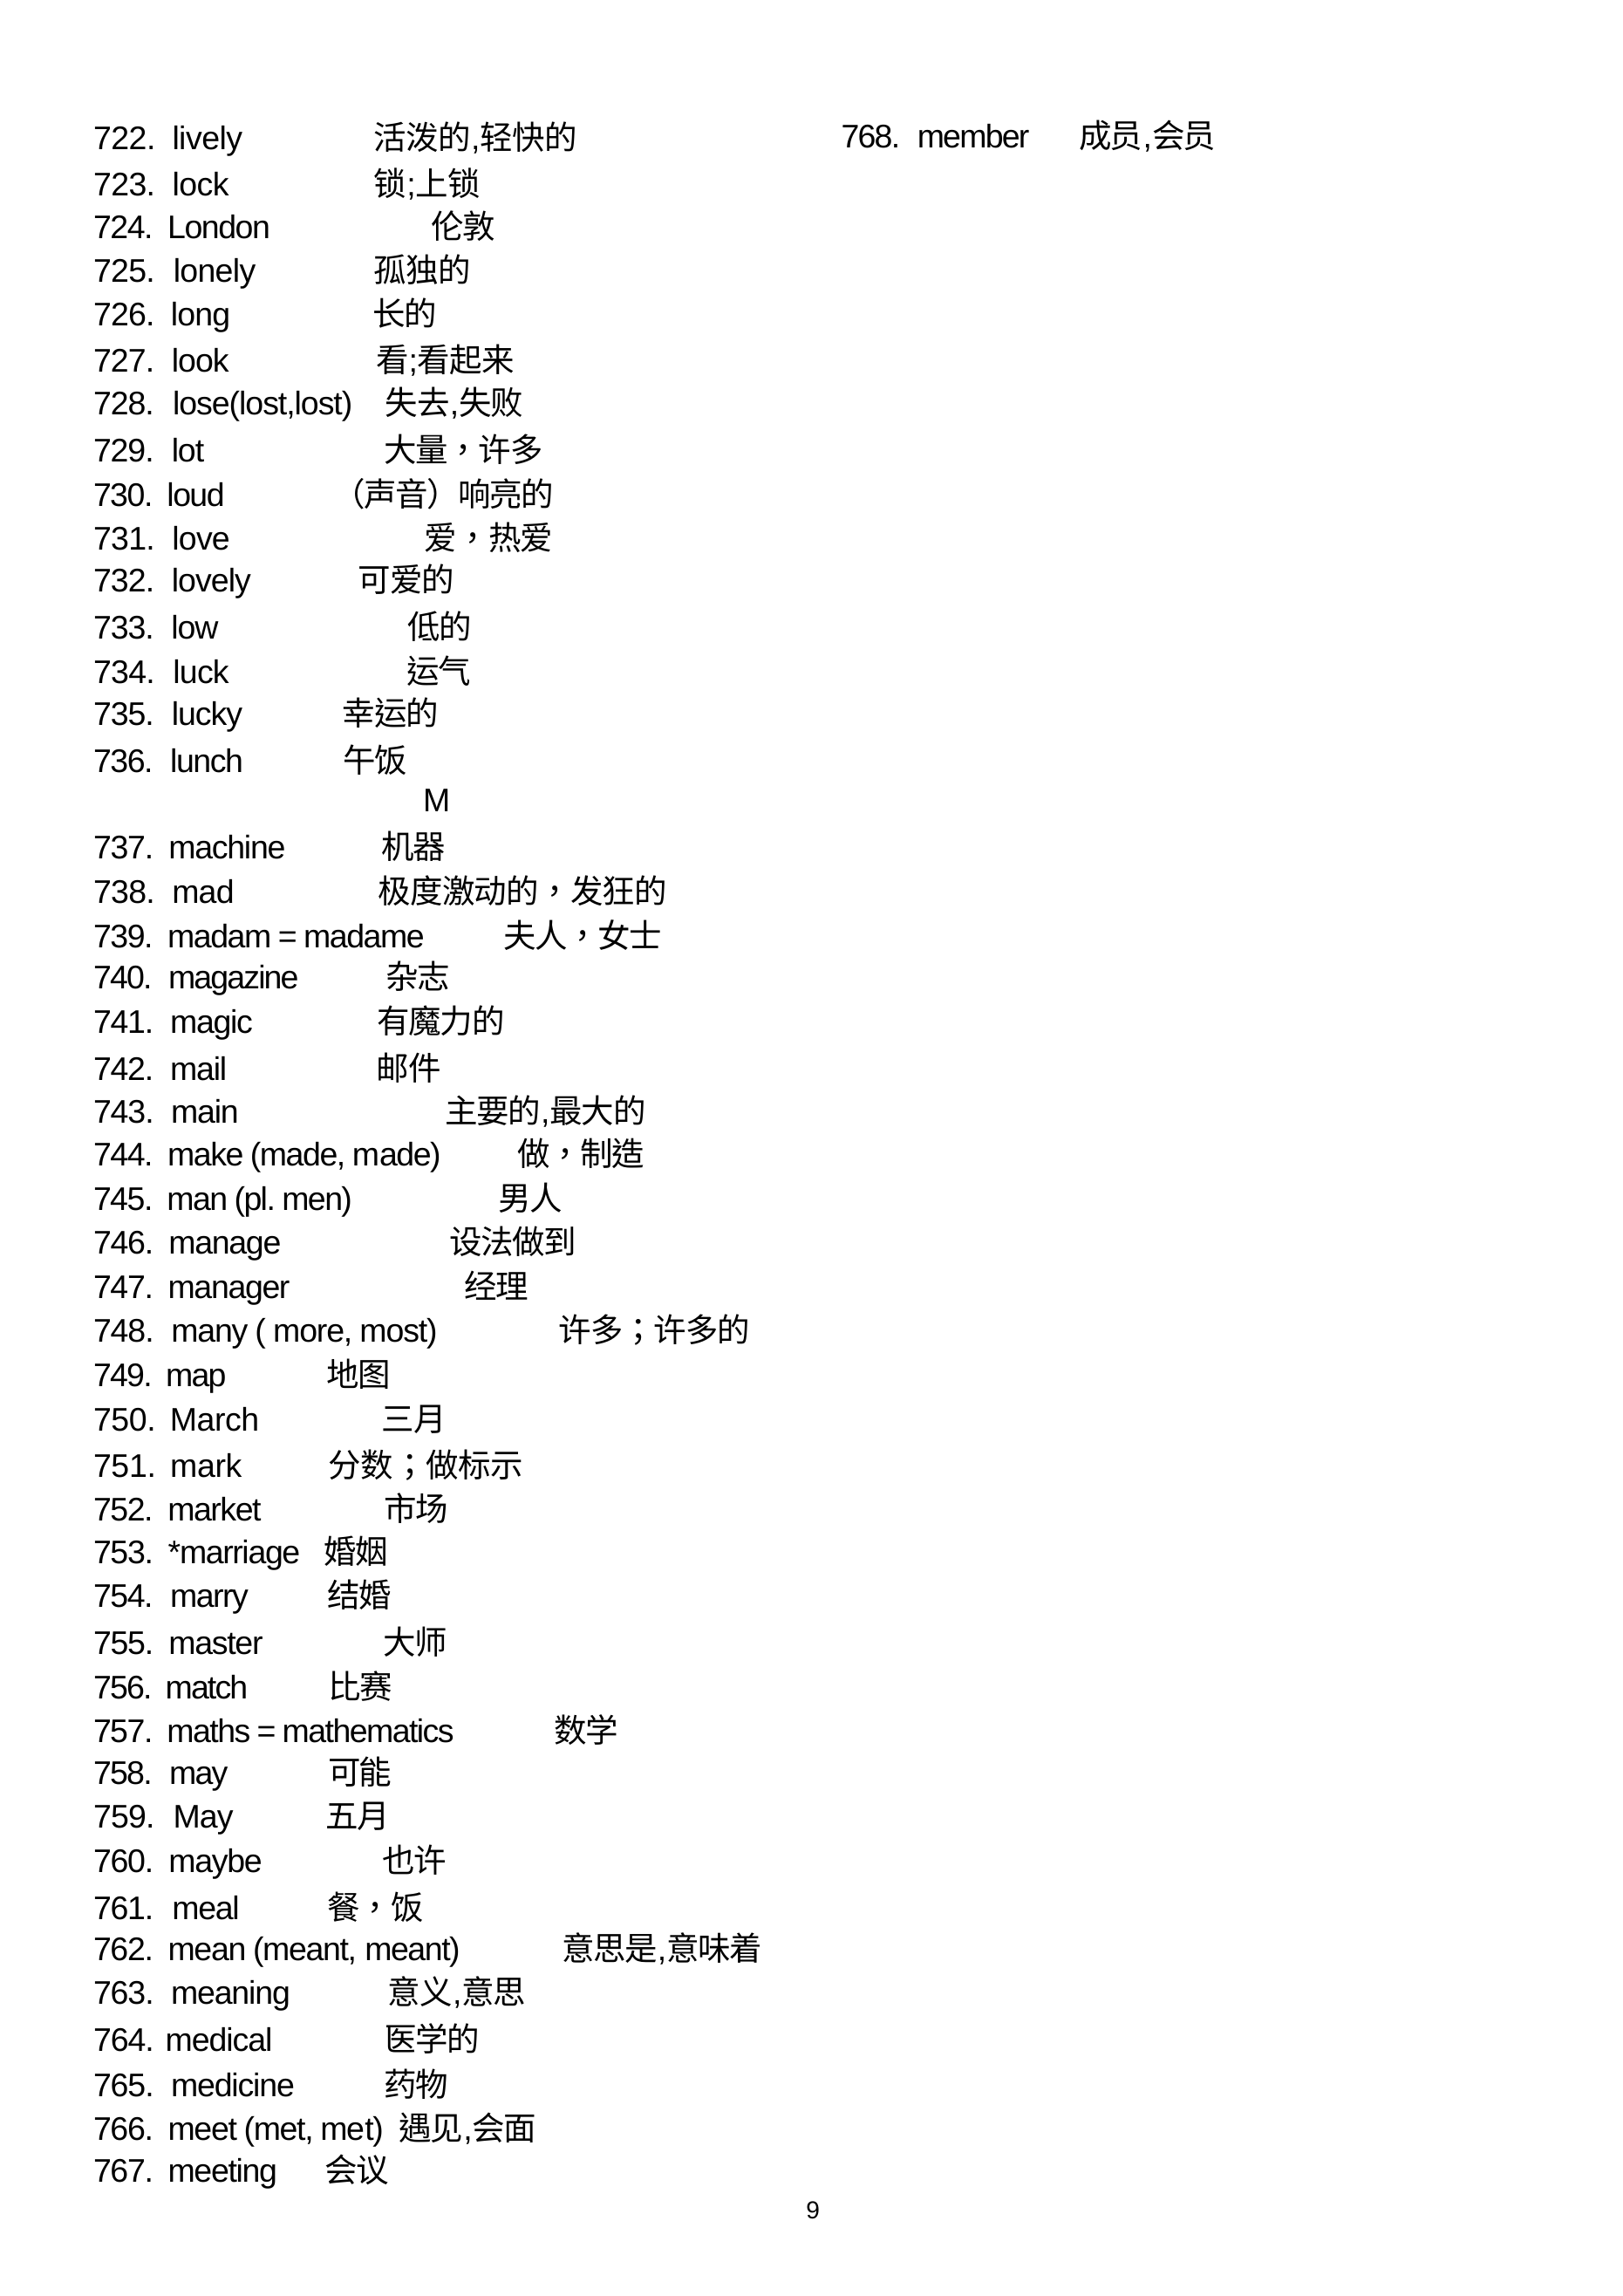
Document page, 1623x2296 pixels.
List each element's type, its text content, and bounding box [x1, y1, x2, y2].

text 726. long 长的 [93, 294, 832, 334]
text 751. mark 分数；做标示 [93, 1442, 832, 1486]
text 746. manage 设法做到 [93, 1224, 832, 1262]
text 764. medical 医学的 [93, 2017, 832, 2061]
text 733. low 低的 [93, 604, 832, 648]
text 739. madam = madame 夫人，女士 [93, 912, 832, 956]
text 748. many ( more, most) 许多；许多的 [93, 1309, 832, 1350]
text 727. look 看;看起来 [93, 338, 832, 381]
text 725. lonely 孤独的 [93, 249, 832, 290]
text 736. lunch 午饭 [93, 737, 832, 782]
text 767. meeting 会议 [93, 2149, 832, 2190]
text 768. member 成员,会员 [841, 117, 1448, 155]
text 763. meaning 意义,意思 [93, 1972, 832, 2012]
text 754. marry 结婚 [93, 1577, 832, 1616]
text 737. machine 机器 [93, 823, 832, 868]
text 732. lovely 可爱的 [93, 560, 832, 600]
text 734. luck 运气 [93, 648, 832, 693]
text M [423, 789, 832, 817]
text 728. lose(lost,lost) 失去,失败 [93, 382, 832, 422]
text 765. medicine 药物 [93, 2061, 832, 2105]
text 755. master 大师 [93, 1619, 832, 1663]
text 759. May 五月 [93, 1798, 832, 1835]
text 752. market 市场 [93, 1486, 832, 1531]
text 743. main 主要的,最大的 [93, 1090, 832, 1132]
text 766. meet (met, met) 遇见,会面 [93, 2105, 832, 2149]
text 745. man (pl. men) 男人 [93, 1178, 832, 1218]
text 744. make (made, made) 做，制造 [93, 1133, 832, 1174]
text 731. love 爱，热爱 [93, 515, 832, 559]
text 761. meal 餐，饭 [93, 1883, 832, 1928]
text 730. loud （声音）响亮的 [93, 470, 832, 515]
text 750. March 三月 [93, 1400, 832, 1438]
text 742. mail 邮件 [93, 1045, 832, 1089]
text 753. *marriage 婚姻 [93, 1531, 832, 1571]
text 741. magic 有魔力的 [93, 1001, 832, 1042]
text 724. London 伦敦 [93, 208, 832, 246]
text 760. maybe 也许 [93, 1840, 832, 1880]
text 723. lock 锁;上锁 [93, 161, 832, 204]
text 762. mean (meant, meant) 意思是,意味着 [93, 1928, 832, 1969]
text 758. may 可能 [93, 1753, 832, 1792]
text 735. lucky 幸运的 [93, 693, 832, 734]
text 756. match 比赛 [93, 1664, 832, 1707]
text 722. lively 活泼的,轻快的 [93, 117, 832, 158]
text 740. magazine 杂志 [93, 957, 832, 997]
text 729. lot 大量，许多 [93, 427, 832, 470]
text 749. map 地图 [93, 1356, 832, 1394]
text 747. manager 经理 [93, 1268, 832, 1306]
text 738. mad 极度激动的，发狂的 [93, 868, 832, 912]
text 757. maths = mathematics 数学 [93, 1707, 832, 1752]
